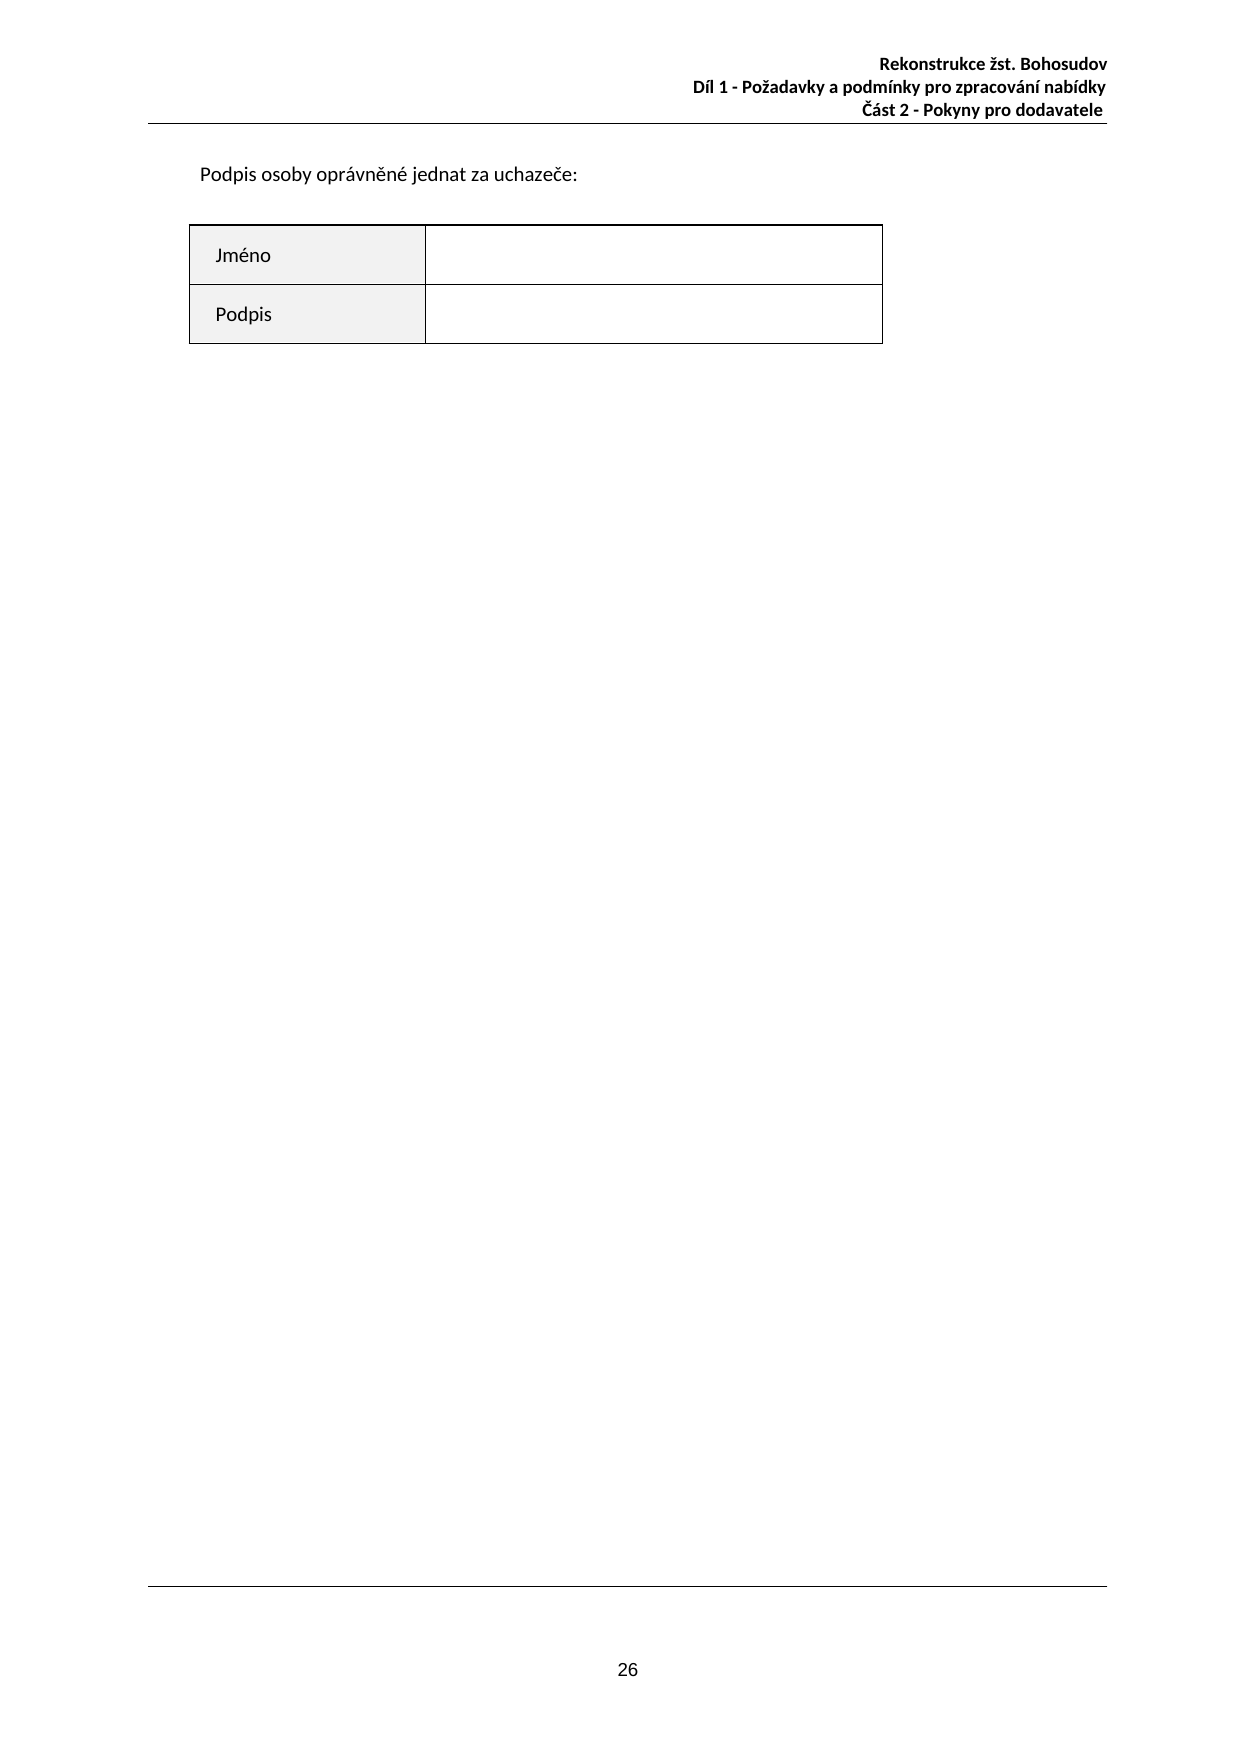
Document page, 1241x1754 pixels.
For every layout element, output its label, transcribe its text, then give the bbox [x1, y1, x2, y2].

text Podpis osoby oprávněné jednat za uchazeče: [162, 153, 1107, 186]
table_header [166, 199, 1052, 344]
